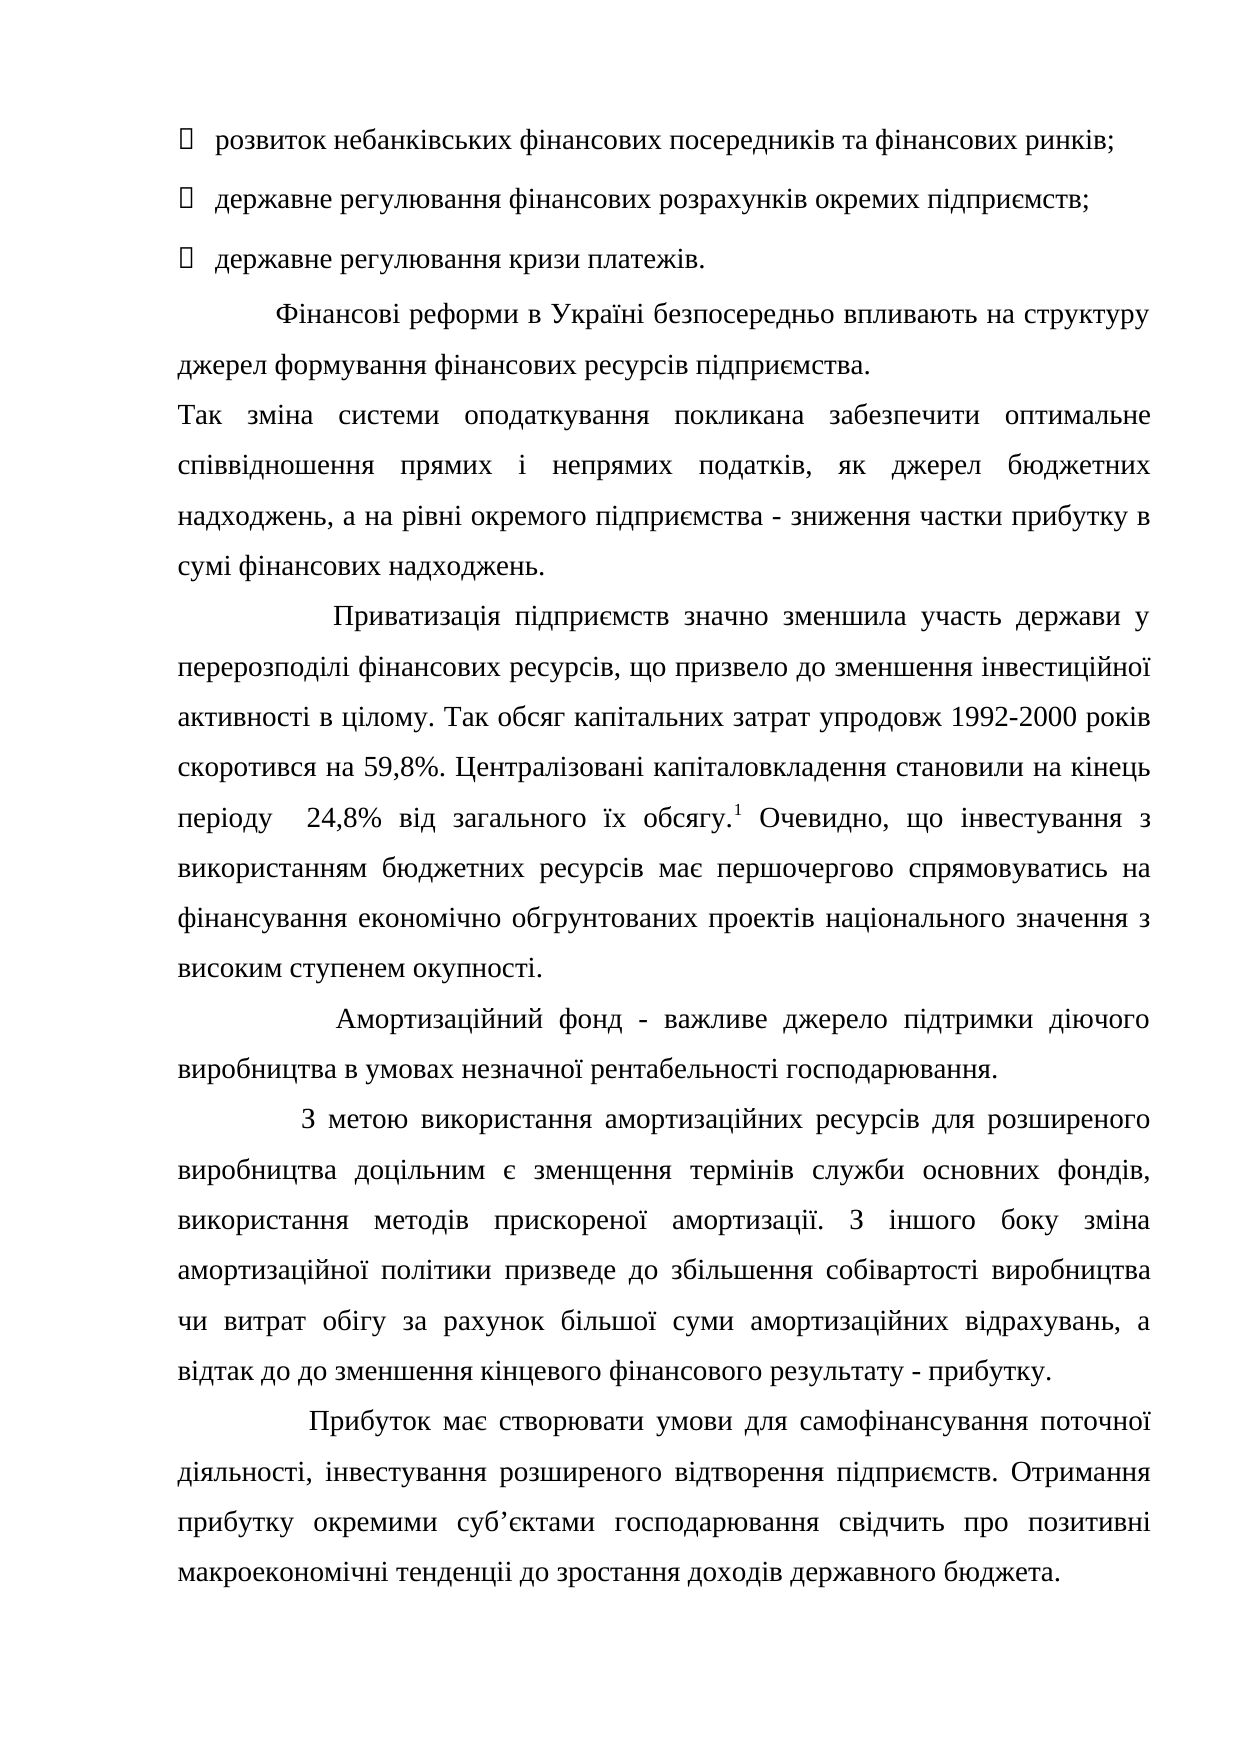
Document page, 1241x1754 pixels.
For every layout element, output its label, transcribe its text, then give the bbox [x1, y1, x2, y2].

list державне регулювання фінансових розрахунків окремих підприємств; [177, 178, 1152, 217]
text Прибуток має створювати умови для самофінансування поточної діяльності, інвестування розширеного відтворення підприємств. Отримання прибутку окремими суб’єктами господарювання свідчить про позитивні макроекономічні тенденціі до зростання доходів державного бюджета. [177, 1403, 1152, 1588]
text З метою використання амортизаційних ресурсів для розширеного виробництва доцільним є зменщення термінів служби основних фондів, використання методів прискореної амортизації. З іншого боку зміна амортизаційної політики призведе до збільшення собівартості виробництва чи витрат обігу за рахунок більшої суми амортизаційних відрахувань, а відтак до до зменшення кінцевого фінансового результату - прибутку. [177, 1102, 1152, 1387]
text Приватизація підприємств значно зменшила участь держави у перерозподілі фінансових ресурсів, що призвело до зменшення інвестиційної активності в цілому. Так обсяг капітальних затрат упродовж 1992-2000 років скоротився на 59,8%. Централізовані капіталовкладення становили на кінець періоду 24,8% від загального їх обсягу.1 Очевидно, що інвестування з використанням бюджетних ресурсів має першочергово спрямовуватись на фінансування економічно обгрунтованих проектів національного значення з високим ступенем окупності. [177, 598, 1152, 984]
text Так зміна системи оподаткування покликана забезпечити оптимальне співвідношення прямих і непрямих податків, як джерел бюджетних надходжень, а на рівні окремого підприємства - зниження частки прибутку в сумі фінансових надходжень. [177, 397, 1152, 582]
list розвиток небанківських фінансових посередників та фінансових ринків; [177, 118, 1152, 158]
text Амортизаційний фонд - важливе джерело підтримки діючого виробництва в умовах незначної рентабельності господарювання. [177, 1001, 1152, 1085]
text Фінансові реформи в Україні безпосередньо впливають на структуру джерел формування фінансових ресурсів підприємства. [177, 297, 1152, 380]
list державне регулювання кризи платежів. [177, 237, 1152, 277]
